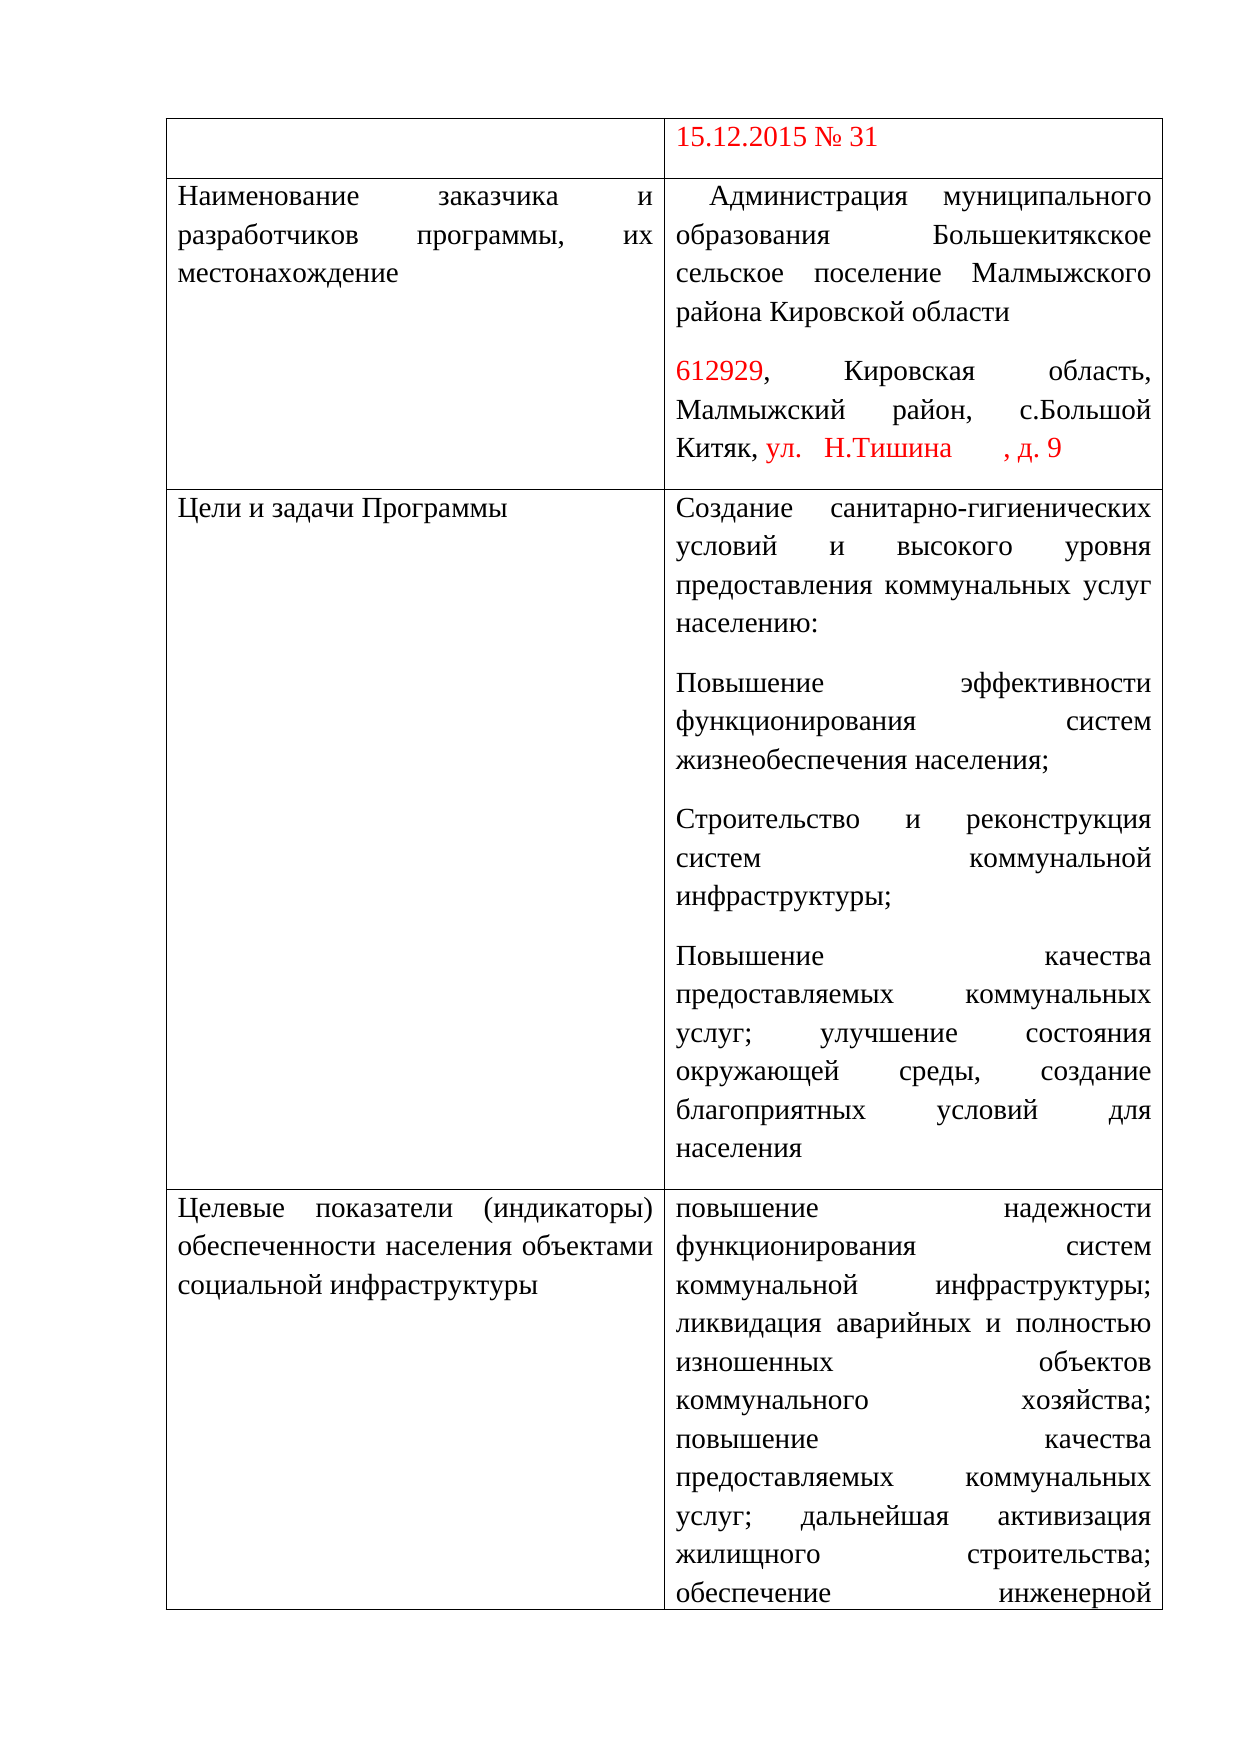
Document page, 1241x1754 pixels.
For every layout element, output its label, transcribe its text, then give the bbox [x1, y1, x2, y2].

table_cell Создание санитарно-гигиенических условий и высокого уровня предоставления коммунальных услуг населению: Повышение эффективности функционирования систем жизнеобеспечения населения; Строительство и реконструкция систем коммунальной инфраструктуры; Повышение качества предоставляемых коммунальных услуг; улучшение состояния окружающей среды, создание благоприятных условий для населения [665, 490, 1162, 1189]
table_cell Цели и задачи Программы [167, 490, 664, 1189]
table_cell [665, 1190, 1162, 1609]
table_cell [167, 119, 664, 177]
table_cell Администрация муниципального образования Большекитякское сельское поселение Малмыжского района Кировской области 612929, Кировская область, Малмыжский район, с.Большой Китяк, ул. Н.Тишина , д. 9 [665, 179, 1162, 489]
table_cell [665, 119, 1162, 177]
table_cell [167, 1190, 664, 1609]
table_cell Наименование заказчика и разработчиков программы, их местонахождение [167, 179, 664, 489]
